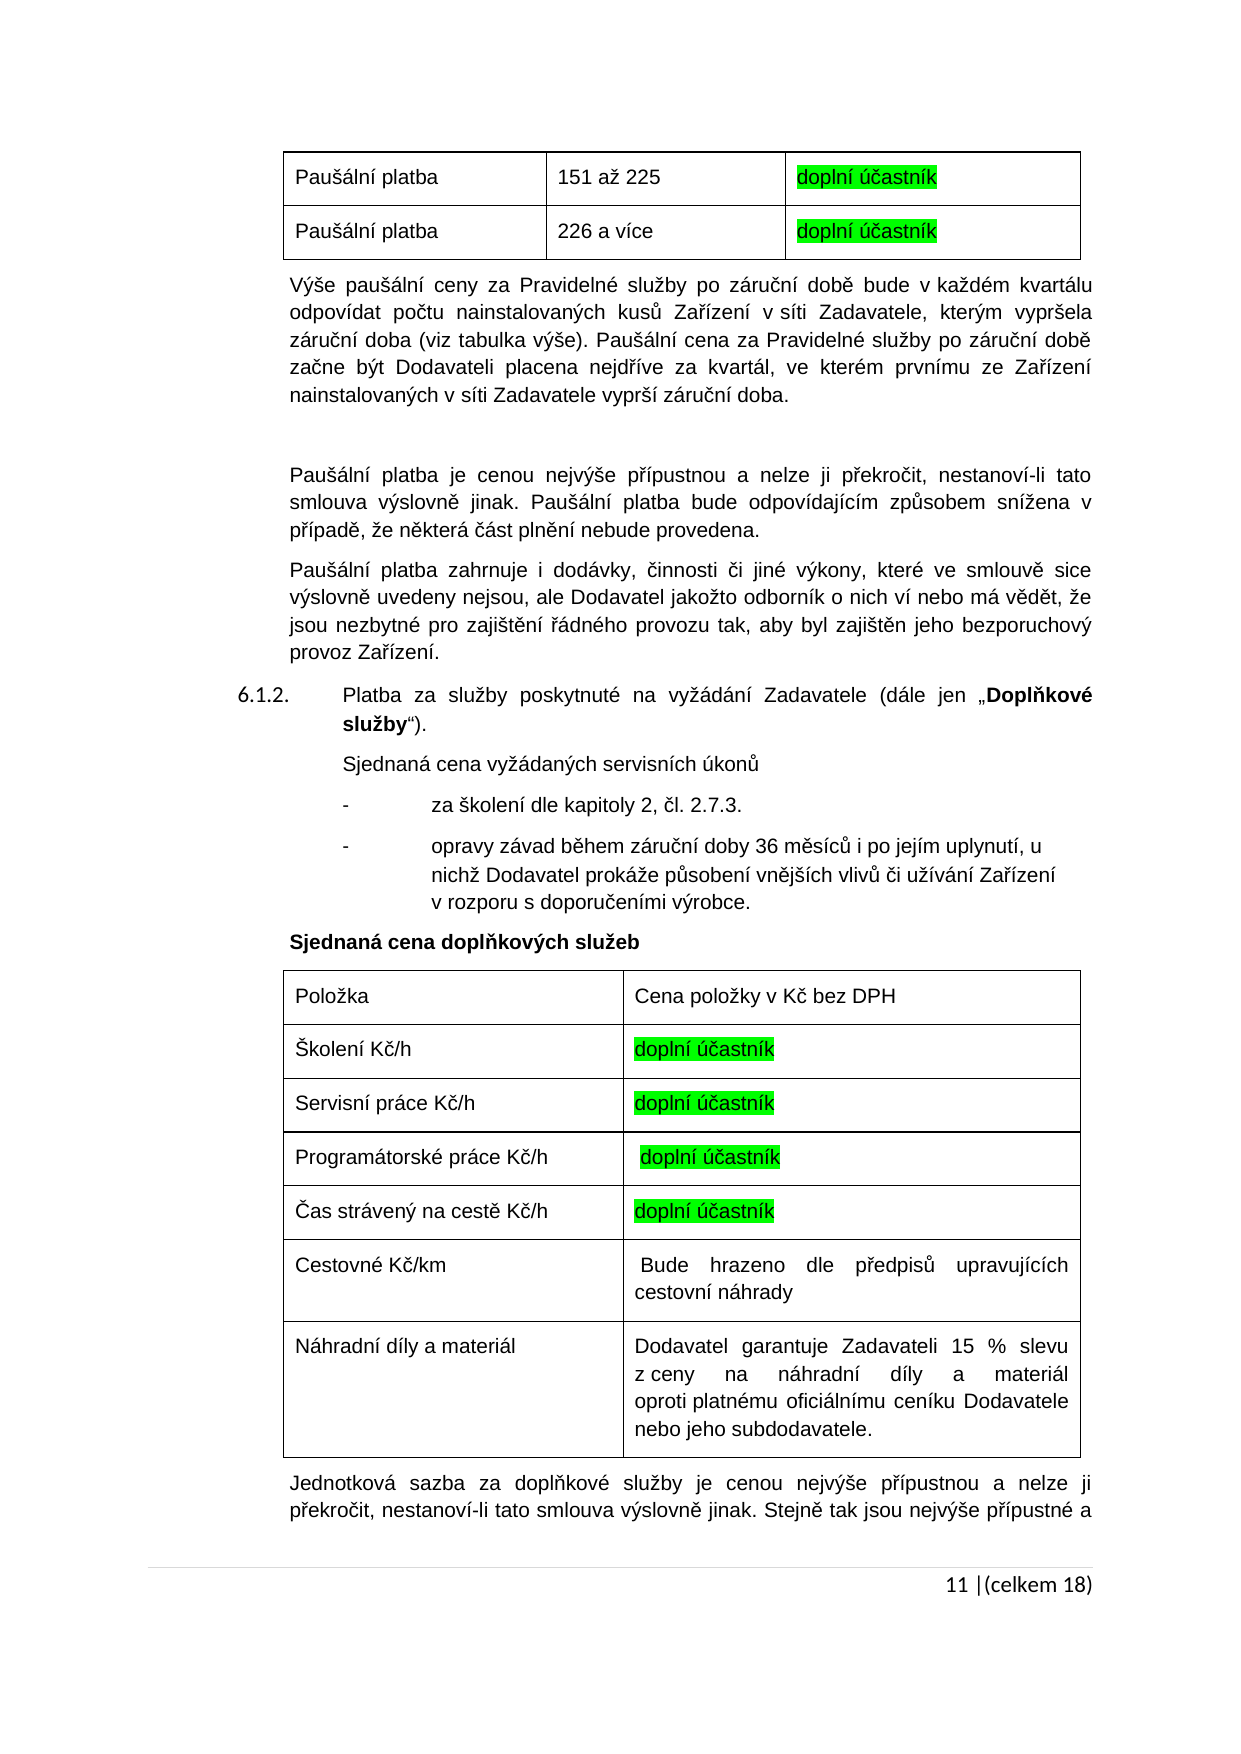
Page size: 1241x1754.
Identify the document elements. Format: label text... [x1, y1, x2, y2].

text Sjednaná cena vyžádaných servisních úkonů [342, 752, 1093, 776]
table_cell doplní účastník [786, 153, 1080, 205]
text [289, 1470, 1093, 1522]
table_cell Dodavatel garantuje Zadavateli 15 % slevu z ceny na náhradní díly a materiál oproti platnému oficiálnímu ceníku Dodavatele nebo jeho subdodavatele. [624, 1322, 1080, 1457]
table_cell doplní účastník [786, 206, 1080, 259]
subtitle Platba za služby poskytnuté na vyžádání Zadavatele (dále jen „Doplňkové služby“). [289, 680, 1093, 736]
table_header Položka [284, 971, 623, 1024]
list za školení dle kapitoly 2, čl. 2.7.3. [342, 792, 1093, 817]
table_cell Bude hrazeno dle předpisů upravujících cestovní náhrady [624, 1240, 1080, 1321]
list opravy závad během záruční doby 36 měsíců i po jejím uplynutí, u nichž Dodavatel prokáže působení vnějších vlivů či užívání Zařízení v rozporu s doporučeními výrobce. [342, 833, 1093, 914]
text Paušální platba je cenou nejvýše přípustnou a nelze ji překročit, nestanoví-li tato smlouva výslovně jinak. Paušální platba bude odpovídajícím způsobem snížena v případě, že některá část plnění nebude provedena. [289, 463, 1093, 542]
table_cell 151 až 225 [547, 153, 785, 205]
text Paušální platba zahrnuje i dodávky, činnosti či jiné výkony, které ve smlouvě sice výslovně uvedeny nejsou, ale Dodavatel jakožto odborník o nich ví nebo má vědět, že jsou nezbytné pro zajištění řádného provozu tak, aby byl zajištěn jeho bezporuchový provoz Zařízení. [289, 558, 1093, 664]
table_cell doplní účastník [624, 1133, 1080, 1185]
table_cell Náhradní díly a materiál [284, 1322, 623, 1457]
table_cell doplní účastník [624, 1079, 1080, 1131]
table_cell Programátorské práce Kč/h [284, 1133, 623, 1185]
table_cell Čas strávený na cestě Kč/h [284, 1186, 623, 1239]
table_cell doplní účastník [624, 1186, 1080, 1239]
table_cell doplní účastník [624, 1025, 1080, 1078]
text Sjednaná cena doplňkových služeb [289, 930, 1093, 954]
table_cell Paušální platba [284, 153, 546, 205]
table_cell Paušální platba [284, 206, 546, 259]
table_cell Cestovné Kč/km [284, 1240, 623, 1321]
text Výše paušální ceny za Pravidelné služby po záruční době bude v každém kvartálu odpovídat počtu nainstalovaných kusů Zařízení v síti Zadavatele, kterým vypršela záruční doba (viz tabulka výše). Paušální cena za Pravidelné služby po záruční době začne být Dodavateli placena nejdříve za kvartál, ve kterém prvnímu ze Zařízení nainstalovaných v síti Zadavatele vyprší záruční doba. [289, 273, 1093, 407]
table_cell Školení Kč/h [284, 1025, 623, 1078]
table_cell Servisní práce Kč/h [284, 1079, 623, 1131]
table_cell 226 a více [547, 206, 785, 259]
table_header Cena položky v Kč bez DPH [624, 971, 1080, 1024]
